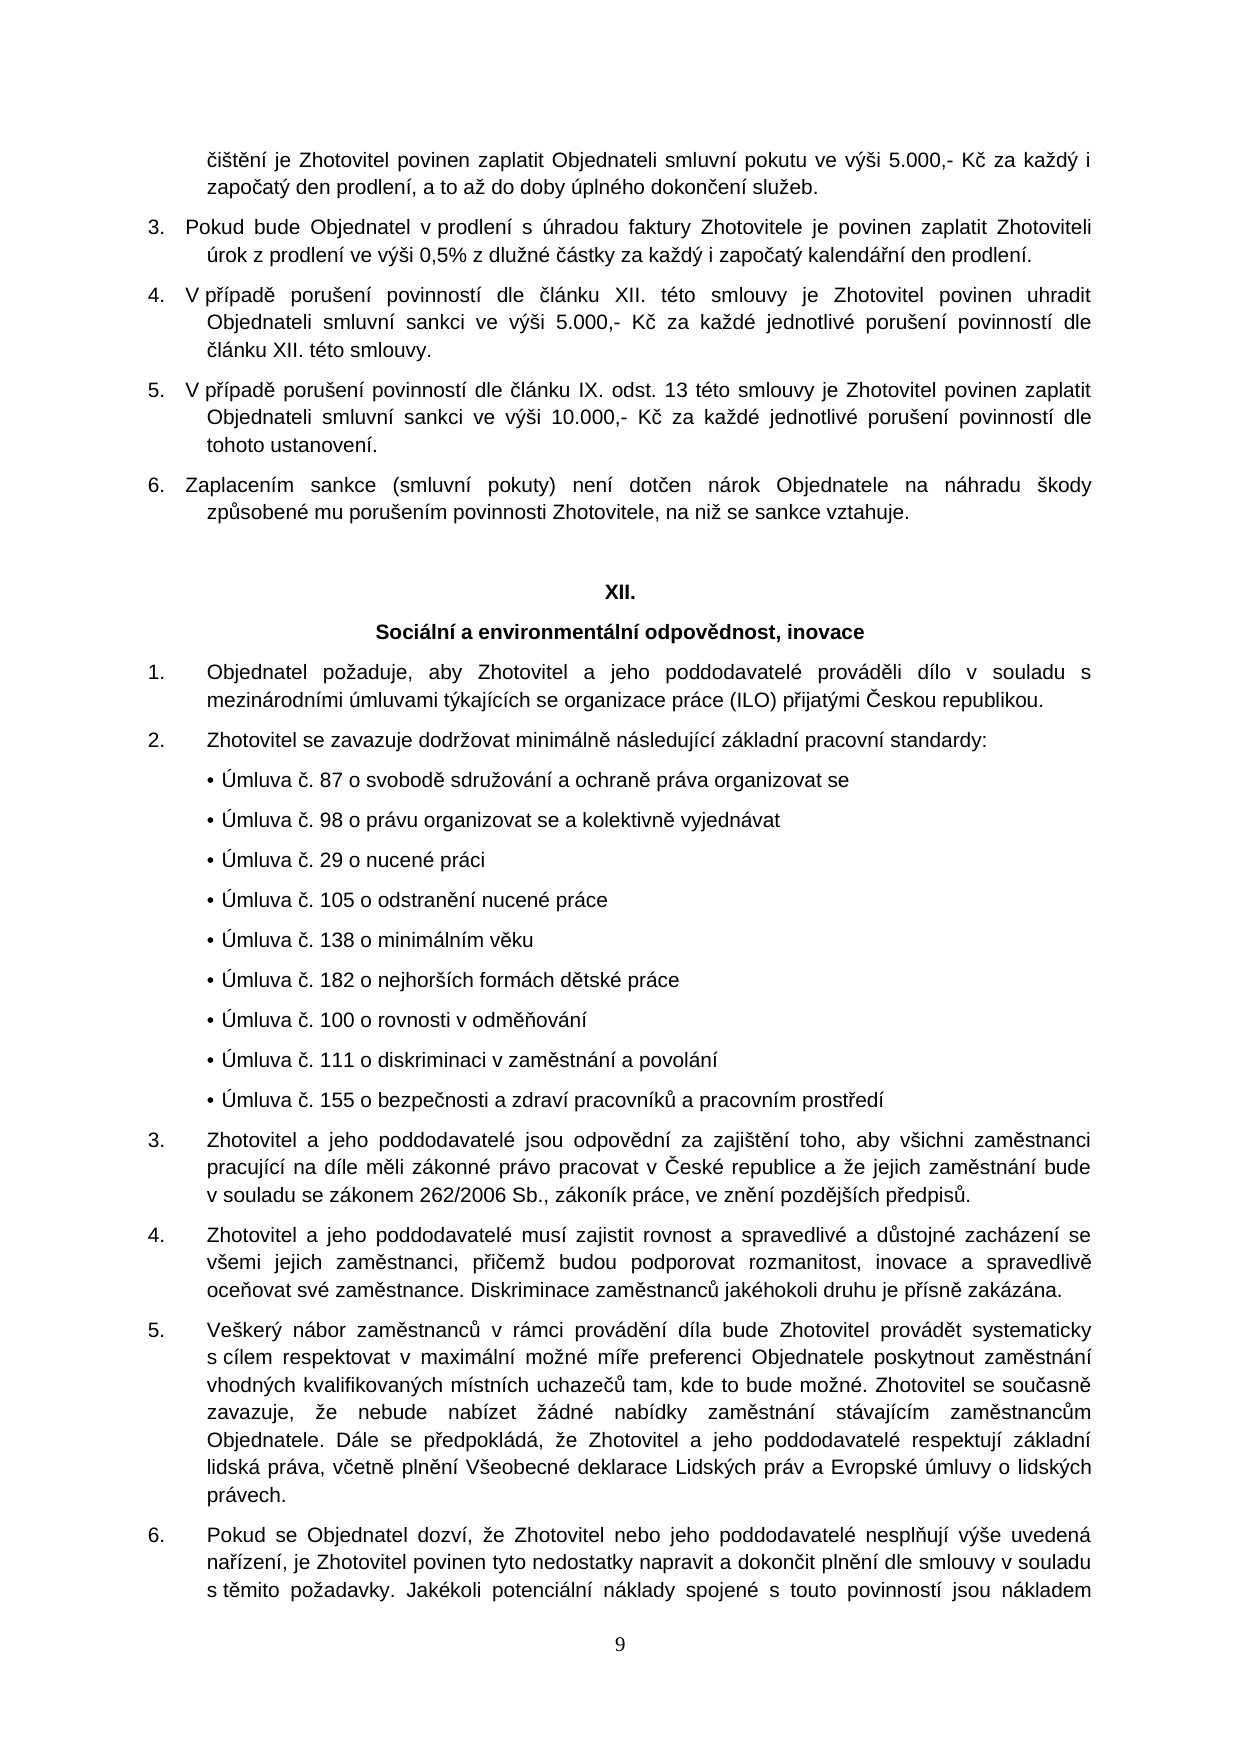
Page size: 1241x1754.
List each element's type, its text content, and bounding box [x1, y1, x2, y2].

text 1. Objednatel požaduje, aby Zhotovitel a jeho poddodavatelé prováděli dílo v souladu s mezinárodními úmluvami týkajících se organizace práce (ILO) přijatými Českou republikou. [148, 660, 1093, 712]
text • Úmluva č. 138 o minimálním věku [207, 928, 1093, 952]
text • Úmluva č. 98 o právu organizovat se a kolektivně vyjednávat [207, 808, 1093, 832]
text • Úmluva č. 111 o diskriminaci v zaměstnání a povolání [207, 1048, 1093, 1072]
text 4. Zhotovitel a jeho poddodavatelé musí zajistit rovnost a spravedlivé a důstojné zacházení se všemi jejich zaměstnanci, přičemž budou podporovat rozmanitost, inovace a spravedlivě oceňovat své zaměstnance. Diskriminace zaměstnanců jakéhokoli druhu je přísně zakázána. [148, 1223, 1093, 1302]
text XII. [148, 580, 1093, 604]
list Zaplacením sankce (smluvní pokuty) není dotčen nárok Objednatele na náhradu škody způsobené mu porušením povinnosti Zhotovitele, na niž se sankce vztahuje. [148, 473, 1093, 524]
text • Úmluva č. 105 o odstranění nucené práce [207, 888, 1093, 912]
text • Úmluva č. 182 o nejhorších formách dětské práce [207, 968, 1093, 992]
text 3. Zhotovitel a jeho poddodavatelé jsou odpovědní za zajištění toho, aby všichni zaměstnanci pracující na díle měli zákonné právo pracovat v České republice a že jejich zaměstnání bude v souladu se zákonem 262/2006 Sb., zákoník práce, ve znění pozdějších předpisů. [148, 1128, 1093, 1207]
text 5. Veškerý nábor zaměstnanců v rámci provádění díla bude Zhotovitel provádět systematicky s cílem respektovat v maximální možné míře preferenci Objednatele poskytnout zaměstnání vhodných kvalifikovaných místních uchazečů tam, kde to bude možné. Zhotovitel se současně zavazuje, že nebude nabízet žádné nabídky zaměstnání stávajícím zaměstnancům Objednatele. Dále se předpokládá, že Zhotovitel a jeho poddodavatelé respektují základní lidská práva, včetně plnění Všeobecné deklarace Lidských práv a Evropské úmluvy o lidských právech. [148, 1318, 1093, 1507]
text • Úmluva č. 100 o rovnosti v odměňování [207, 1008, 1093, 1032]
text • Úmluva č. 29 o nucené práci [207, 848, 1093, 872]
text 2. Zhotovitel se zavazuje dodržovat minimálně následující základní pracovní standardy: [148, 728, 1093, 752]
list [148, 148, 1093, 199]
text Sociální a environmentální odpovědnost, inovace [148, 620, 1093, 644]
text • Úmluva č. 155 o bezpečnosti a zdraví pracovníků a pracovním prostředí [207, 1088, 1093, 1112]
list Pokud bude Objednatel v prodlení s úhradou faktury Zhotovitele je povinen zaplatit Zhotoviteli úrok z prodlení ve výši 0,5% z dlužné částky za každý i započatý kalendářní den prodlení. [148, 215, 1093, 267]
list V případě porušení povinností dle článku XII. této smlouvy je Zhotovitel povinen uhradit Objednateli smluvní sankci ve výši 5.000,- Kč za každé jednotlivé porušení povinností dle článku XII. této smlouvy. [148, 283, 1093, 362]
text • Úmluva č. 87 o svobodě sdružování a ochraně práva organizovat se [207, 768, 1093, 792]
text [148, 1523, 1093, 1602]
list V případě porušení povinností dle článku IX. odst. 13 této smlouvy je Zhotovitel povinen zaplatit Objednateli smluvní sankci ve výši 10.000,- Kč za každé jednotlivé porušení povinností dle tohoto ustanovení. [148, 378, 1093, 457]
